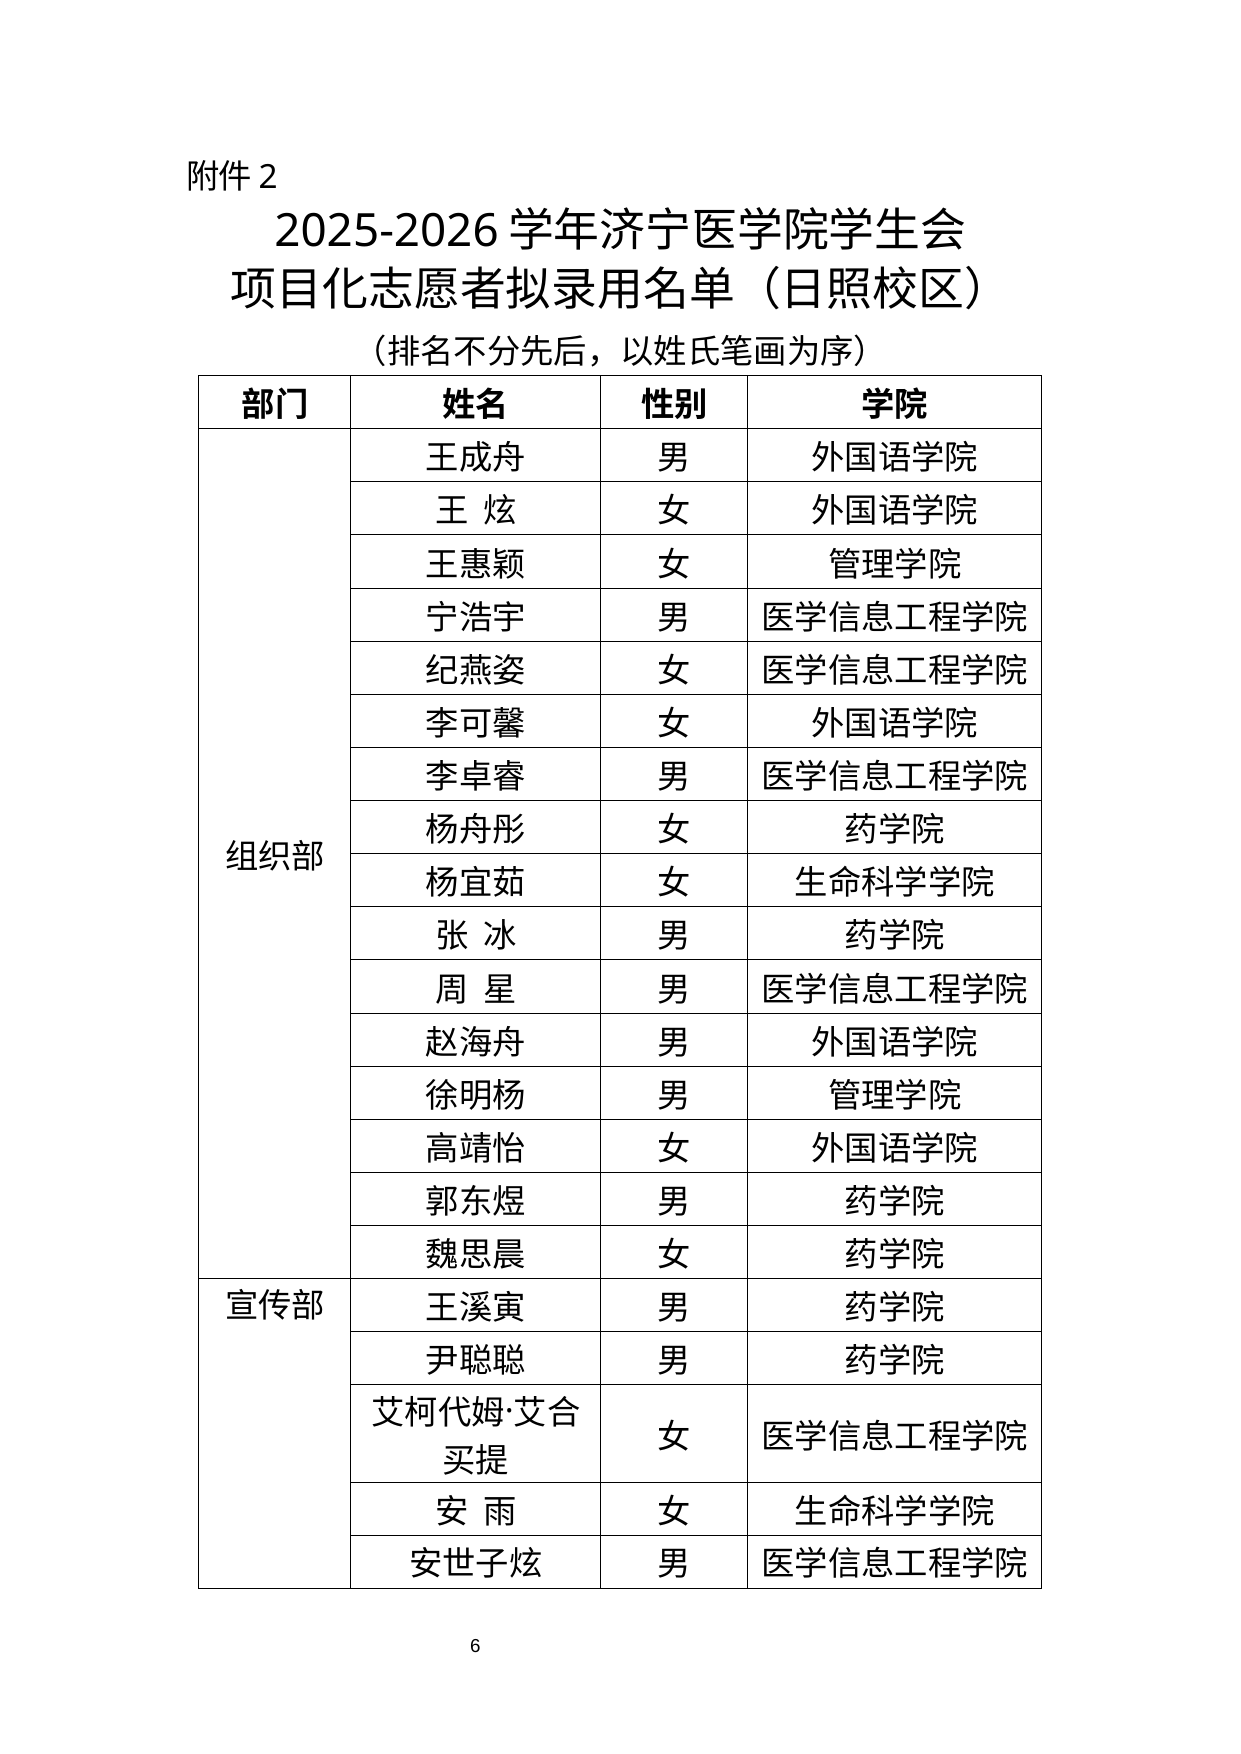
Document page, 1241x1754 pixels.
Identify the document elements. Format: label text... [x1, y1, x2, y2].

table_cell 王 炫 [351, 482, 600, 534]
table_cell 男 [601, 1332, 747, 1384]
table_cell 周 星 [351, 960, 600, 1012]
table_cell 医学信息工程学院 [748, 589, 1041, 641]
table_cell 男 [601, 1067, 747, 1119]
table_cell 女 [601, 1226, 747, 1278]
table_header 姓名 [351, 376, 600, 428]
table_cell 女 [601, 1483, 747, 1535]
table_cell 医学信息工程学院 [748, 748, 1041, 800]
table_cell 女 [601, 801, 747, 853]
table_cell 艾柯代姆·艾合买提 [351, 1385, 600, 1482]
table_cell 药学院 [748, 1226, 1041, 1278]
table_cell 王惠颖 [351, 535, 600, 587]
table_cell 纪燕姿 [351, 642, 600, 694]
table_cell 女 [601, 1385, 747, 1482]
table_header 性别 [601, 376, 747, 428]
table_cell 男 [601, 589, 747, 641]
table_cell 男 [601, 1014, 747, 1066]
table_cell 药学院 [748, 1279, 1041, 1331]
table_cell 医学信息工程学院 [748, 642, 1041, 694]
table_header 学院 [748, 376, 1041, 428]
table_cell 男 [601, 1279, 747, 1331]
table_cell 男 [601, 1536, 747, 1588]
table_cell 女 [601, 482, 747, 534]
table_cell 安世子炫 [351, 1536, 600, 1588]
table_cell 女 [601, 642, 747, 694]
table_cell 外国语学院 [748, 429, 1041, 481]
table_cell 女 [601, 854, 747, 906]
table_cell 女 [601, 695, 747, 747]
table_cell 组织部 [199, 429, 350, 1278]
table_cell 男 [601, 907, 747, 959]
table_cell 外国语学院 [748, 482, 1041, 534]
text 2025-2026学年济宁医学院学生会 [186, 200, 1054, 258]
table_cell 医学信息工程学院 [748, 1536, 1041, 1588]
table_cell 李卓睿 [351, 748, 600, 800]
table_cell 宣传部 [199, 1279, 350, 1588]
table_cell 赵海舟 [351, 1014, 600, 1066]
text 项目化志愿者拟录用名单（日照校区） [186, 258, 1054, 317]
table_cell 高靖怡 [351, 1120, 600, 1172]
table_cell 安 雨 [351, 1483, 600, 1535]
table_cell 外国语学院 [748, 695, 1041, 747]
text （排名不分先后，以姓氏笔画为序） [186, 317, 1054, 375]
table_cell 药学院 [748, 1332, 1041, 1384]
table_cell 郭东煜 [351, 1173, 600, 1225]
table_cell 王溪寅 [351, 1279, 600, 1331]
table_cell 男 [601, 960, 747, 1012]
table_cell 医学信息工程学院 [748, 960, 1041, 1012]
table_cell 男 [601, 429, 747, 481]
table_cell 男 [601, 748, 747, 800]
table_cell 外国语学院 [748, 1120, 1041, 1172]
table_cell 管理学院 [748, 535, 1041, 587]
table_cell 外国语学院 [748, 1014, 1041, 1066]
table_cell 女 [601, 535, 747, 587]
table_cell 男 [601, 1173, 747, 1225]
table_cell 药学院 [748, 1173, 1041, 1225]
table_cell 王成舟 [351, 429, 600, 481]
table_cell 杨舟彤 [351, 801, 600, 853]
table_header 部门 [199, 376, 350, 428]
text 附件2 [186, 142, 1054, 200]
table_cell 尹聪聪 [351, 1332, 600, 1384]
table_cell 管理学院 [748, 1067, 1041, 1119]
table_cell 徐明杨 [351, 1067, 600, 1119]
table_cell 张 冰 [351, 907, 600, 959]
table_cell 生命科学学院 [748, 1483, 1041, 1535]
table_cell 医学信息工程学院 [748, 1385, 1041, 1482]
table_cell 魏思晨 [351, 1226, 600, 1278]
table_cell 生命科学学院 [748, 854, 1041, 906]
table_cell 药学院 [748, 801, 1041, 853]
table_cell 药学院 [748, 907, 1041, 959]
table_cell 女 [601, 1120, 747, 1172]
table_cell 杨宜茹 [351, 854, 600, 906]
table_cell 李可馨 [351, 695, 600, 747]
table_cell 宁浩宇 [351, 589, 600, 641]
